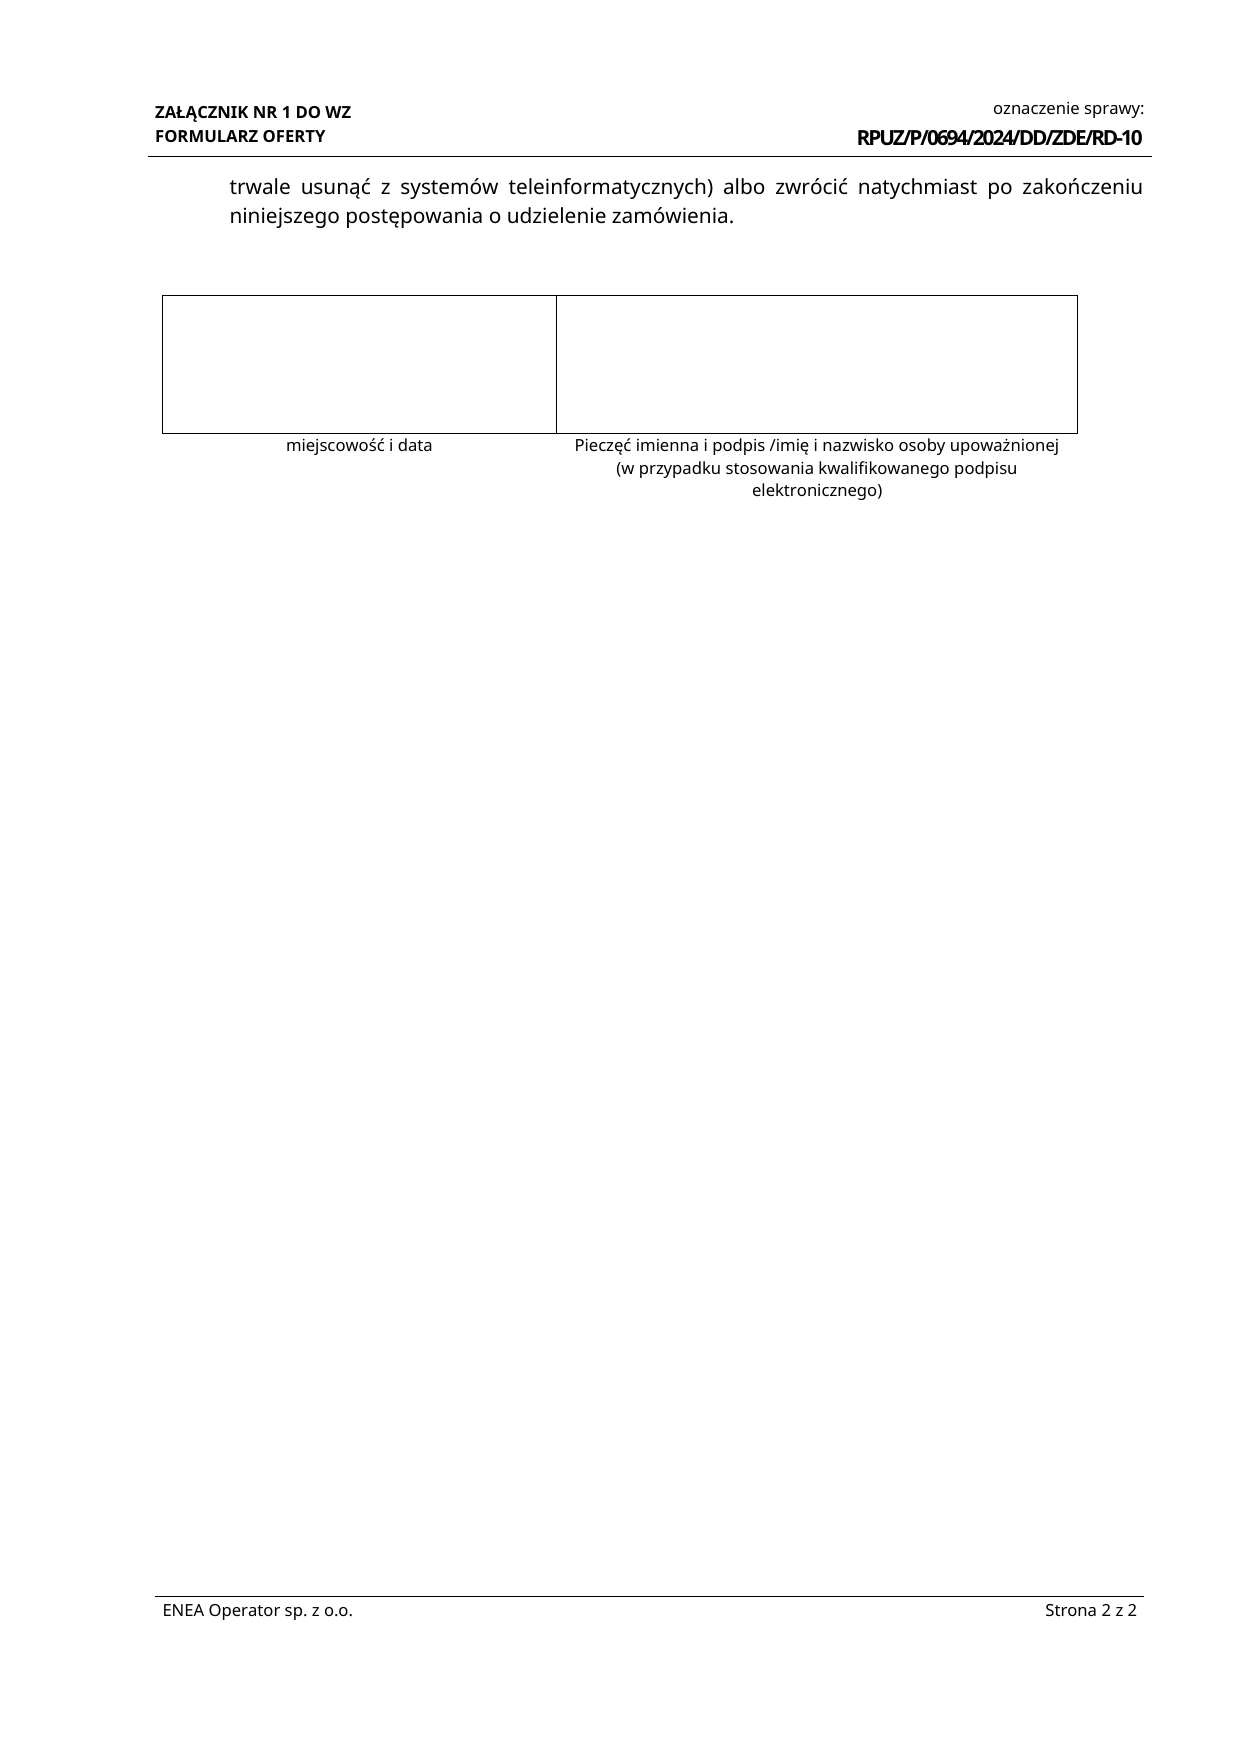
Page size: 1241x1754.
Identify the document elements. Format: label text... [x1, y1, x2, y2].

table_cell Pieczęć imienna i podpis /imię i nazwisko osoby upoważnionej (w przypadku stosowania kwalifikowanego podpisu elektronicznego) [556, 434, 1078, 502]
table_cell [148, 160, 1152, 229]
table_header [557, 296, 1077, 432]
table_cell miejscowość i data [163, 434, 556, 502]
table_header [163, 296, 556, 432]
